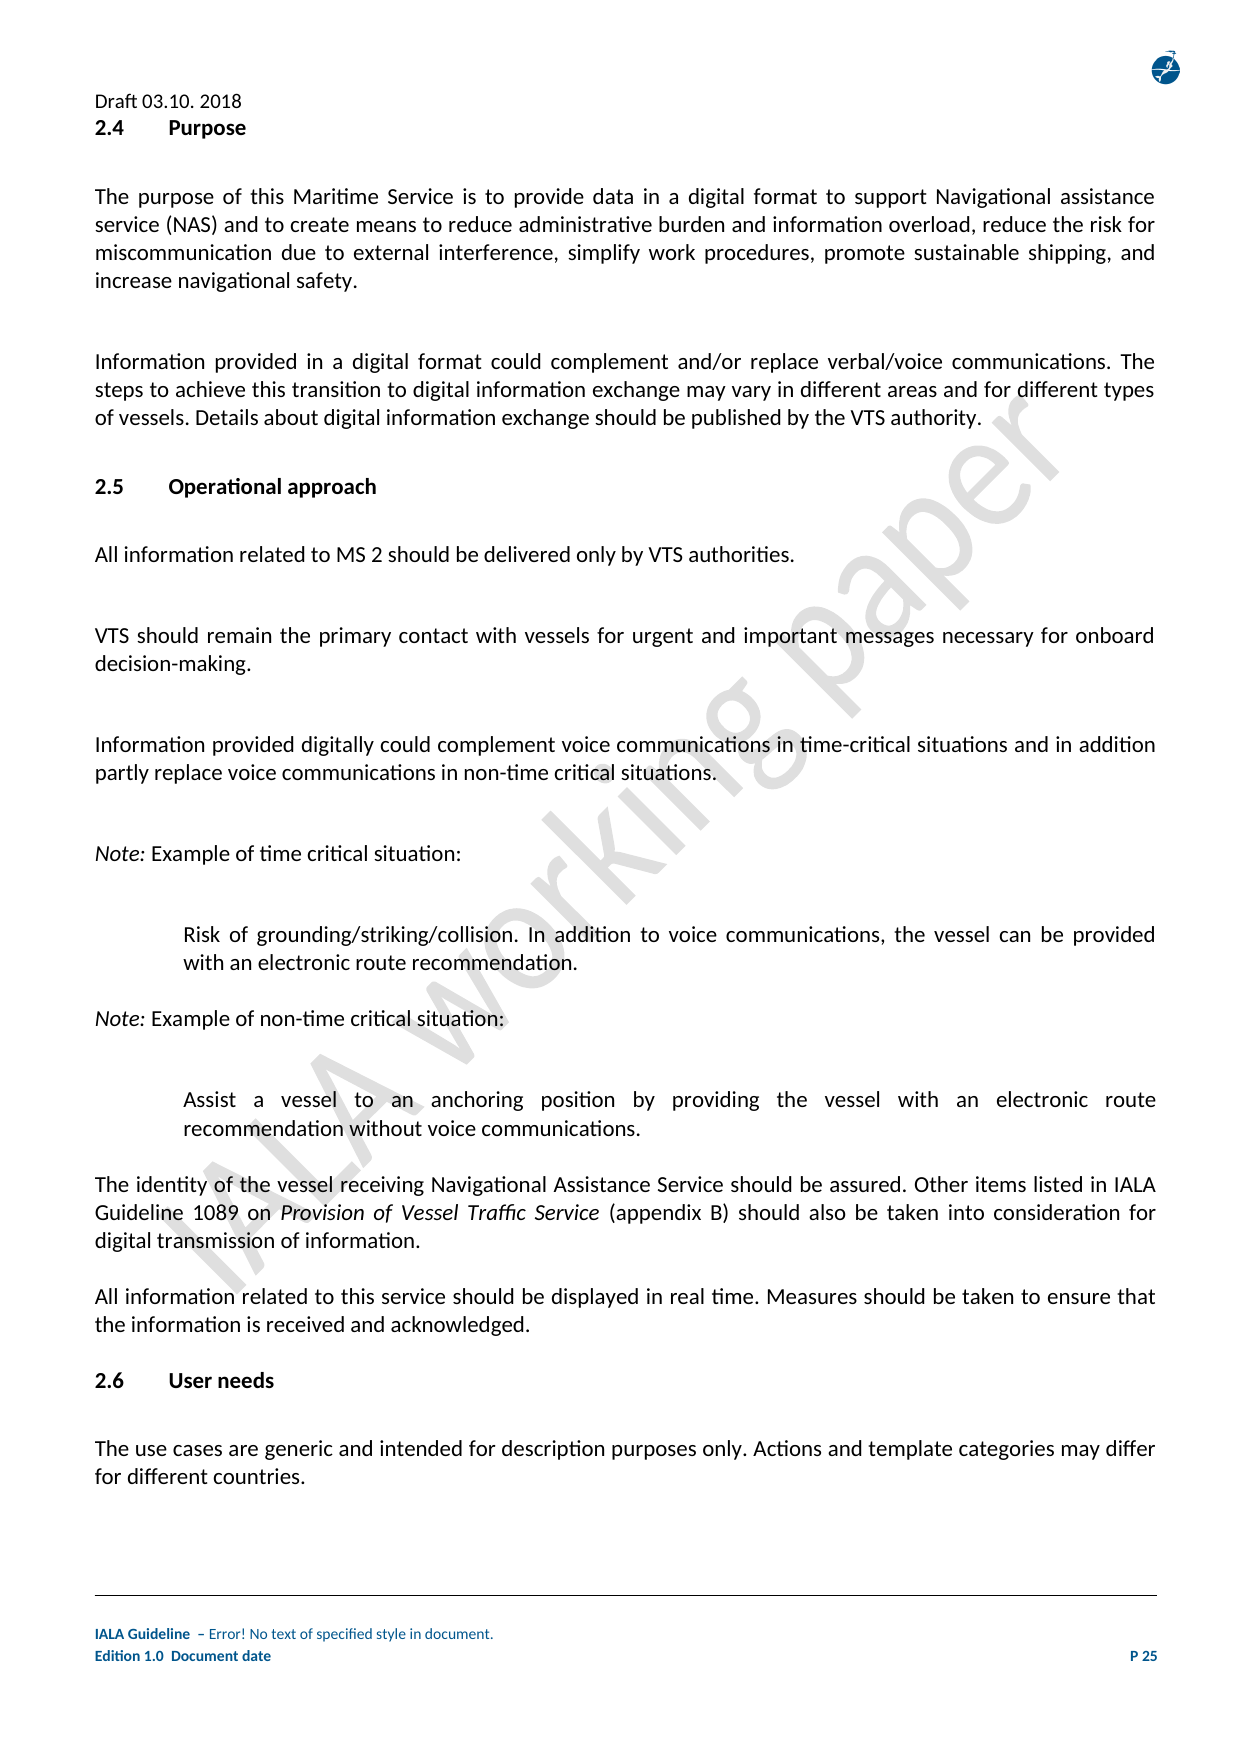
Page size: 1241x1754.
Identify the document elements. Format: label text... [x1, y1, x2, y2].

text The use cases are generic and intended for description purposes only. Actions and template categories may differ for different countries. [94, 1434, 1157, 1490]
text VTS should remain the primary contact with vessels for urgent and important messages necessary for onboard decision-making. [94, 621, 1157, 677]
list Risk of grounding/striking/collision. In addition to voice communications, the vessel can be provided with an electronic route recommendation. [183, 921, 1157, 977]
list Assist a vessel to an anchoring position by providing the vessel with an electronic route recommendation without voice communications. [183, 1086, 1157, 1142]
text 2.4 Purpose [94, 113, 1157, 142]
text Information provided in a digital format could complement and/or replace verbal/voice communications. The steps to achieve this transition to digital information exchange may vary in different areas and for different types of vessels. Details about digital information exchange should be published by the VTS authority. [94, 347, 1157, 431]
text All information related to MS 2 should be delivered only by VTS authorities. [94, 540, 1157, 568]
list All information related to this service should be displayed in real time. Measures should be taken to ensure that the information is received and acknowledged. [94, 1282, 1157, 1338]
text Note: Example of time critical situation: [94, 839, 1157, 867]
text 2.5 Operational approach [94, 472, 1157, 500]
picture [1120, 0, 1239, 119]
text Note: Example of non-time critical situation: [94, 1004, 1157, 1033]
text 2.6 User needs [94, 1366, 1157, 1394]
text Information provided digitally could complement voice communications in time-critical situations and in addition partly replace voice communications in non-time critical situations. [94, 730, 1157, 786]
text The purpose of this Maritime Service is to provide data in a digital format to support Navigational assistance service (NAS) and to create means to reduce administrative burden and information overload, reduce the risk for miscommunication due to external interference, simplify work procedures, promote sustainable shipping, and increase navigational safety. [94, 182, 1157, 294]
list The identity of the vessel receiving Navigational Assistance Service should be assured. Other items listed in IALA Guideline 1089 on Provision of Vessel Traffic Service (appendix B) should also be taken into consideration for digital transmission of information. [94, 1170, 1157, 1254]
